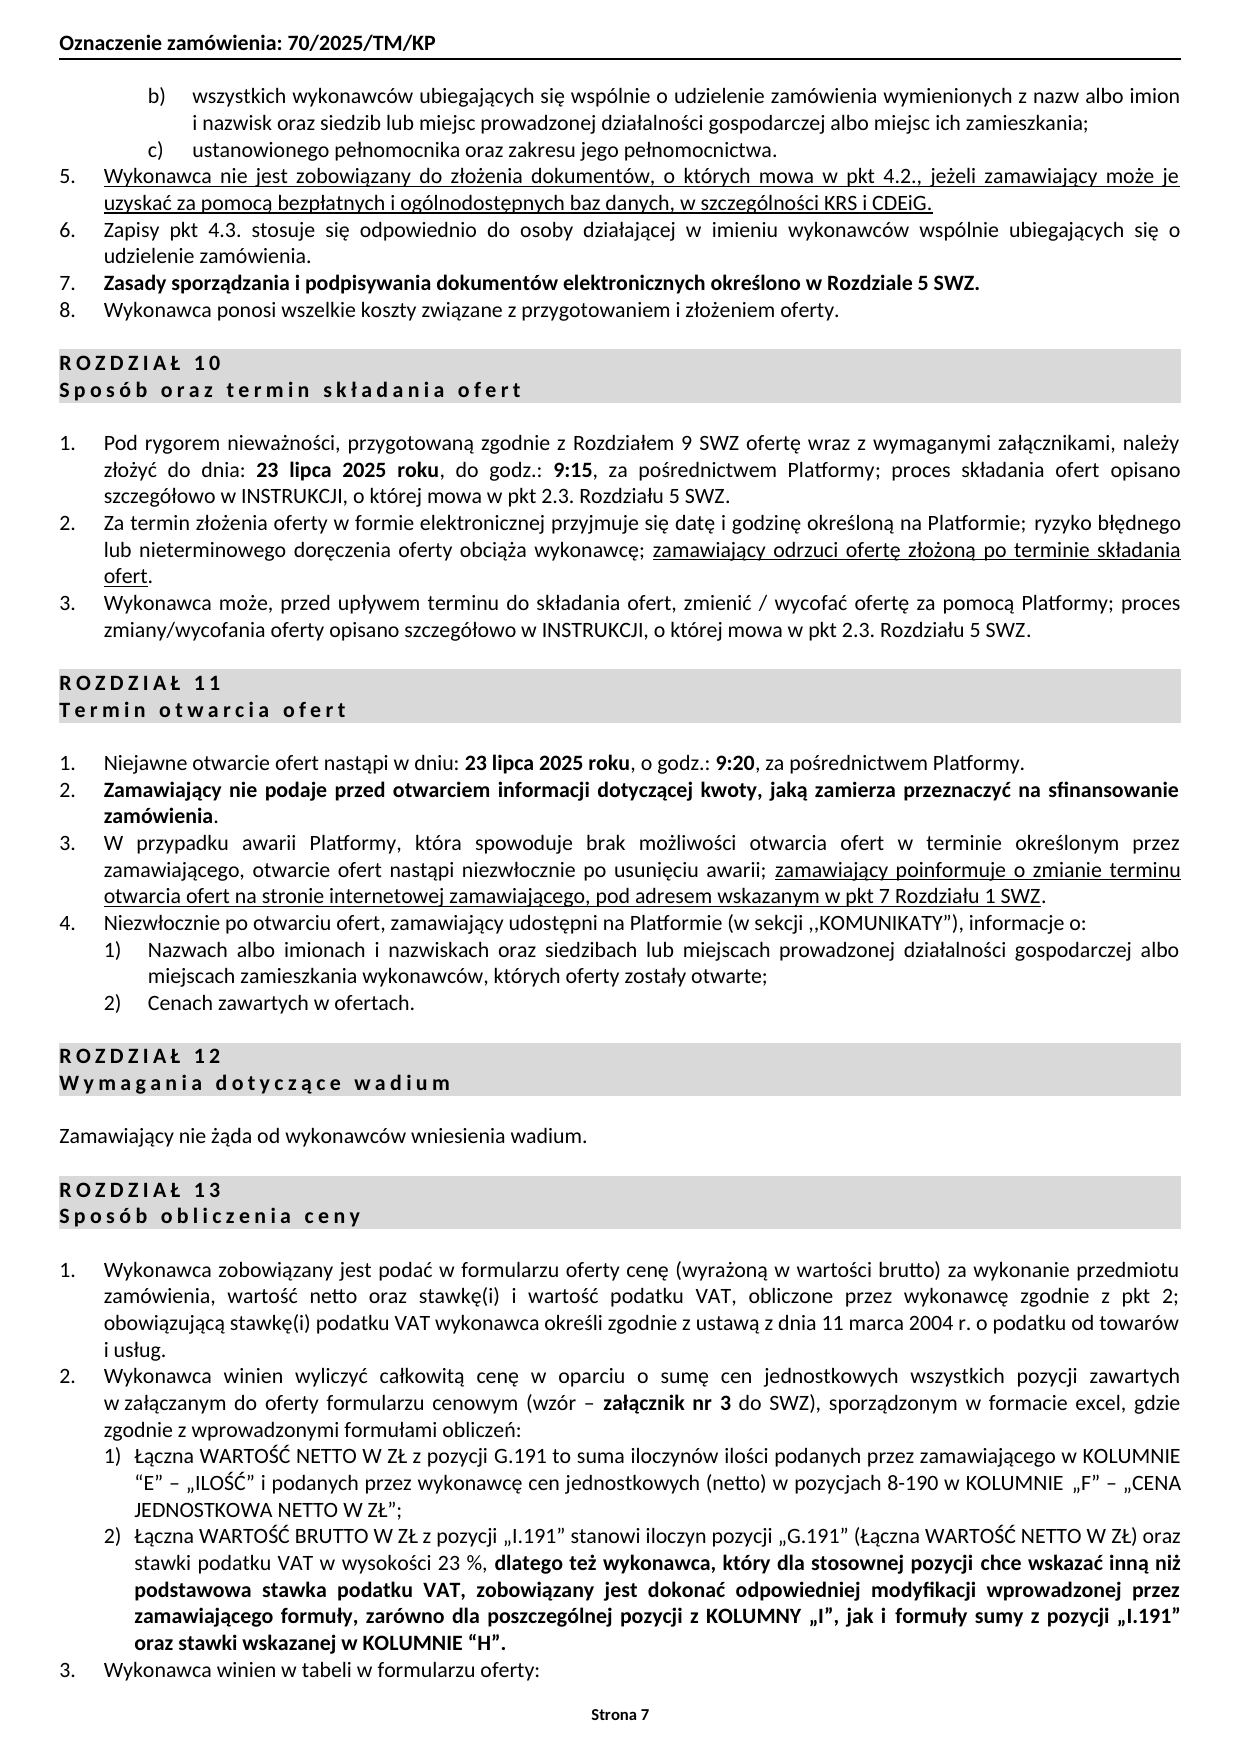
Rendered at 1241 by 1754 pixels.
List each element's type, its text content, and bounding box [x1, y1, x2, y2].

list Wykonawca nie jest zobowiązany do złożenia dokumentów, o których mowa w pkt 4.2., jeżeli zamawiający może je uzyskać za pomocą bezpłatnych i ogólnodostępnych baz danych, w szczególności KRS i CDEiG. [59, 163, 1181, 216]
list Wykonawca winien wyliczyć całkowitą cenę w oparciu o sumę cen jednostkowych wszystkich pozycji zawartych w załączanym do oferty formularzu cenowym (wzór – załącznik nr 3 do SWZ), sporządzonym w formacie excel, gdzie zgodnie z wprowadzonymi formułami obliczeń: [59, 1363, 1181, 1443]
list Wykonawca może, przed upływem terminu do składania ofert, zmienić / wycofać ofertę za pomocą Platformy; proces zmiany/wycofania oferty opisano szczegółowo w INSTRUKCJI, o której mowa w pkt 2.3. Rozdziału 5 SWZ. [59, 589, 1181, 643]
list Wykonawca ponosi wszelkie koszty związane z przygotowaniem i złożeniem oferty. [59, 296, 1181, 323]
list Nazwach albo imionach i nazwiskach oraz siedzibach lub miejscach prowadzonej działalności gospodarczej albo miejscach zamieszkania wykonawców, których oferty zostały otwarte; [103, 936, 1181, 989]
text ROZDZIAŁ 10 [59, 349, 1181, 376]
list Cenach zawartych w ofertach. [103, 989, 1181, 1016]
text ROZDZIAŁ 11 [59, 669, 1181, 696]
list Wykonawca zobowiązany jest podać w formularzu oferty cenę (wyrażoną w wartości brutto) za wykonanie przedmiotu zamówienia, wartość netto oraz stawkę(i) i wartość podatku VAT, obliczone przez wykonawcę zgodnie z pkt 2; obowiązującą stawkę(i) podatku VAT wykonawca określi zgodnie z ustawą z dnia 11 marca 2004 r. o podatku od towarów i usług. [59, 1256, 1181, 1363]
text Sposób obliczenia ceny [59, 1203, 1181, 1229]
list W przypadku awarii Platformy, która spowoduje brak możliwości otwarcia ofert w terminie określonym przez zamawiającego, otwarcie ofert nastąpi niezwłocznie po usunięciu awarii; zamawiający poinformuje o zmianie terminu otwarcia ofert na stronie internetowej zamawiającego, pod adresem wskazanym w pkt 7 Rozdziału 1 SWZ. [59, 829, 1181, 909]
list Zasady sporządzania i podpisywania dokumentów elektronicznych określono w Rozdziale 5 SWZ. [59, 269, 1181, 296]
list wszystkich wykonawców ubiegających się wspólnie o udzielenie zamówienia wymienionych z nazw albo imion i nazwisk oraz siedzib lub miejsc prowadzonej działalności gospodarczej albo miejsc ich zamieszkania; [148, 83, 1181, 136]
text Sposób oraz termin składania ofert [59, 376, 1181, 403]
list Zamawiający nie podaje przed otwarciem informacji dotyczącej kwoty, jaką zamierza przeznaczyć na sfinansowanie zamówienia. [59, 776, 1181, 829]
text Wymagania dotyczące wadium [59, 1069, 1181, 1096]
text ROZDZIAŁ 13 [59, 1176, 1181, 1203]
text Zamawiający nie żąda od wykonawców wniesienia wadium. [59, 1123, 1181, 1149]
list Łączna WARTOŚĆ NETTO W ZŁ z pozycji G.191 to suma iloczynów ilości podanych przez zamawiającego w KOLUMNIE “E” – „ILOŚĆ” i podanych przez wykonawcę cen jednostkowych (netto) w pozycjach 8-190 w KOLUMNIE „F” – „CENA JEDNOSTKOWA NETTO W ZŁ”; [103, 1443, 1181, 1523]
list Wykonawca winien w tabeli w formularzu oferty: [59, 1656, 1181, 1683]
text ROZDZIAŁ 12 [59, 1043, 1181, 1069]
list Niezwłocznie po otwarciu ofert, zamawiający udostępni na Platformie (w sekcji ,,KOMUNIKATY”), informacje o: [59, 909, 1181, 936]
list Pod rygorem nieważności, przygotowaną zgodnie z Rozdziałem 9 SWZ ofertę wraz z wymaganymi załącznikami, należy złożyć do dnia: 23 lipca 2025 roku, do godz.: 9:15, za pośrednictwem Platformy; proces składania ofert opisano szczegółowo w INSTRUKCJI, o której mowa w pkt 2.3. Rozdziału 5 SWZ. [59, 429, 1181, 509]
list Zapisy pkt 4.3. stosuje się odpowiednio do osoby działającej w imieniu wykonawców wspólnie ubiegających się o udzielenie zamówienia. [59, 216, 1181, 269]
list ustanowionego pełnomocnika oraz zakresu jego pełnomocnictwa. [148, 136, 1181, 163]
list Za termin złożenia oferty w formie elektronicznej przyjmuje się datę i godzinę określoną na Platformie; ryzyko błędnego lub nieterminowego doręczenia oferty obciąża wykonawcę; zamawiający odrzuci ofertę złożoną po terminie składania ofert. [59, 509, 1181, 589]
text Termin otwarcia ofert [59, 696, 1181, 723]
list Łączna WARTOŚĆ BRUTTO W ZŁ z pozycji „I.191” stanowi iloczyn pozycji „G.191” (Łączna WARTOŚĆ NETTO W ZŁ) oraz stawki podatku VAT w wysokości 23 %, dlatego też wykonawca, który dla stosownej pozycji chce wskazać inną niż podstawowa stawka podatku VAT, zobowiązany jest dokonać odpowiedniej modyfikacji wprowadzonej przez zamawiającego formuły, zarówno dla poszczególnej pozycji z KOLUMNY „I”, jak i formuły sumy z pozycji „I.191” oraz stawki wskazanej w KOLUMNIE “H”. [103, 1523, 1181, 1656]
list Niejawne otwarcie ofert nastąpi w dniu: 23 lipca 2025 roku, o godz.: 9:20, za pośrednictwem Platformy. [59, 749, 1181, 776]
